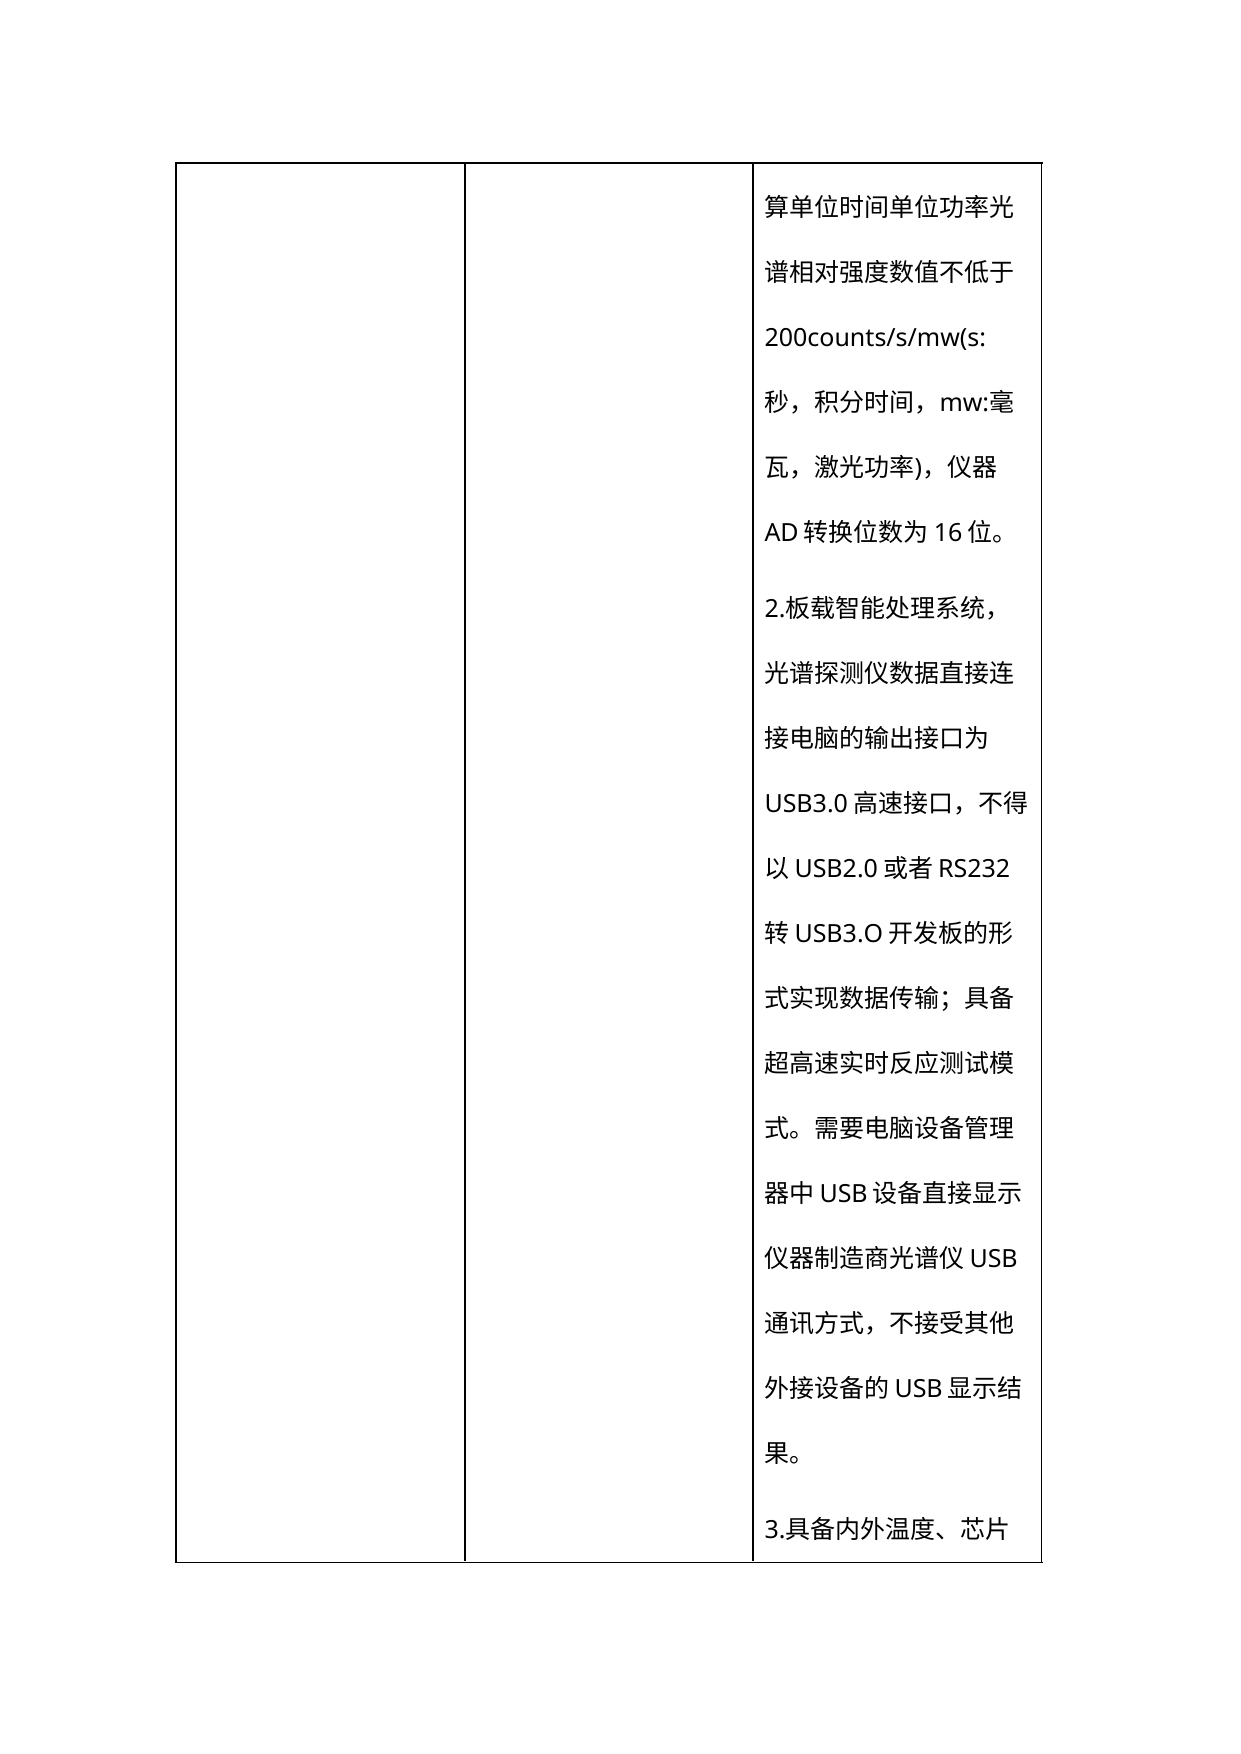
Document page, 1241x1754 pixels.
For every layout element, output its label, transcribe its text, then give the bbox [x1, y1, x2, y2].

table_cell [754, 164, 1041, 1561]
table_cell 1 [177, 164, 464, 1561]
table_cell [466, 164, 752, 1561]
